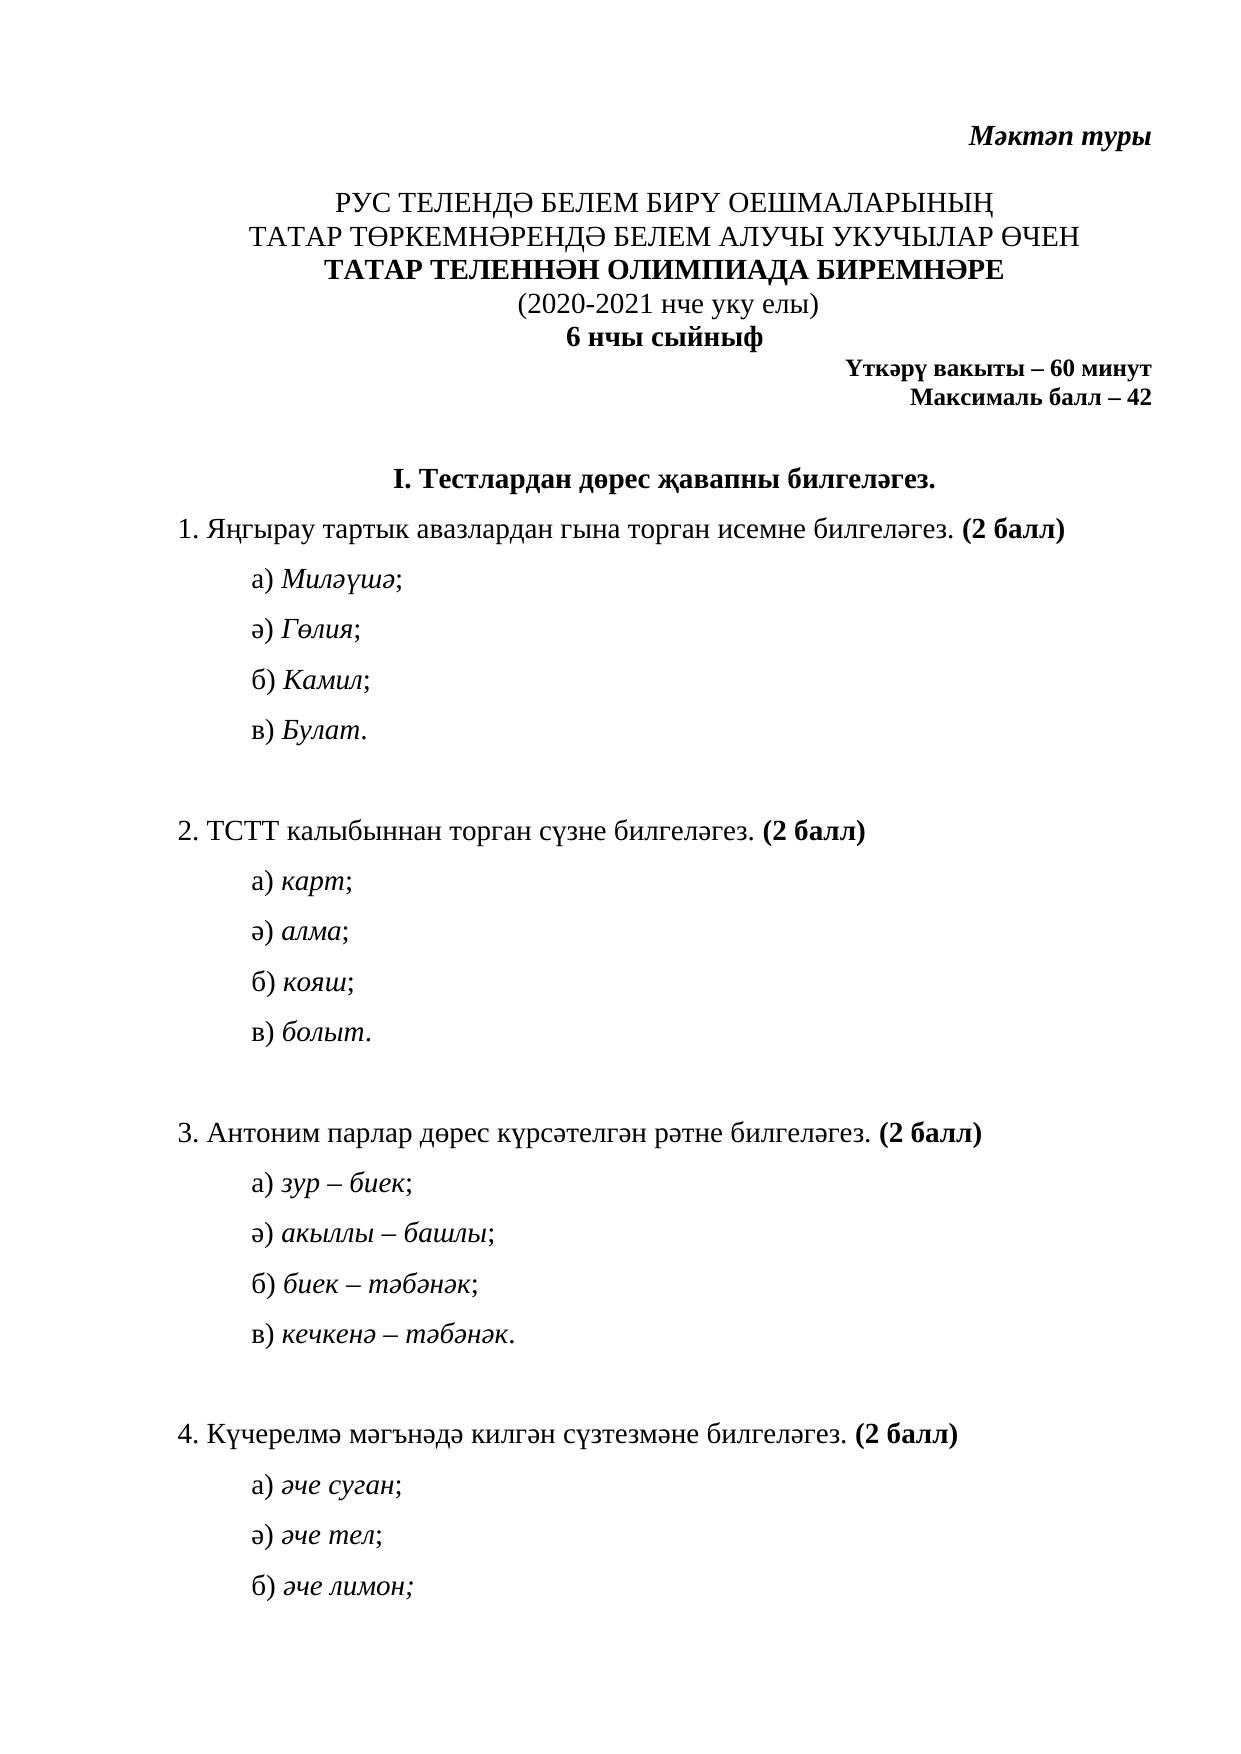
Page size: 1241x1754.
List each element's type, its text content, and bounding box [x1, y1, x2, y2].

text 3. Антоним парлар дөрес күрсәтелгән рәтне билгеләгез. (2 балл) [177, 1115, 1152, 1148]
text в) кечкенә – тәбәнәк. [177, 1316, 1152, 1349]
text ә) алма; [177, 913, 1152, 947]
text (2020-2021 нче уку елы) [177, 286, 1152, 319]
text б) биек – тәбәнәк; [177, 1266, 1152, 1299]
text РУС ТЕЛЕНДӘ БЕЛЕМ БИРҮ ОЕШМАЛАРЫНЫҢ [177, 185, 1152, 219]
text I. Тестлардан дөрес җавапны билгеләгез. [177, 461, 1152, 494]
text б) кояш; [177, 964, 1152, 997]
text ТАТАР ТӨРКЕМНӘРЕНДӘ БЕЛЕМ АЛУЧЫ УКУЧЫЛАР ӨЧЕН [177, 219, 1152, 252]
text а) әче суган; [177, 1467, 1152, 1501]
text Мәктәп туры [177, 118, 1152, 152]
text б) Камил; [177, 662, 1152, 696]
text в) Булат. [177, 712, 1152, 746]
text 4. Күчерелмә мәгънәдә килгән сүзтезмәне билгеләгез. (2 балл) [177, 1417, 1152, 1450]
text Үткәрү вакыты – 60 минут [177, 353, 1152, 382]
text ә) Гөлия; [177, 612, 1152, 645]
text а) карт; [177, 863, 1152, 897]
text а) Миләүшә; [177, 561, 1152, 595]
text ТАТАР ТЕЛЕННӘН ОЛИМПИАДА БИРЕМНӘРЕ [177, 252, 1152, 286]
text ә) әче тел; [177, 1517, 1152, 1551]
text 2. ТСТТ калыбыннан торган сүзне билгеләгез. (2 балл) [177, 813, 1152, 846]
text в) болыт. [177, 1014, 1152, 1048]
text а) зур – биек; [177, 1165, 1152, 1199]
text 1. Яңгырау тартык авазлардан гына торган исемне билгеләгез. (2 балл) [177, 511, 1152, 544]
text Максималь балл – 42 [177, 382, 1152, 410]
text ә) акыллы – башлы; [177, 1215, 1152, 1249]
text б) әче лимон; [177, 1568, 1152, 1601]
text 6 нчы сыйныф [177, 319, 1152, 353]
